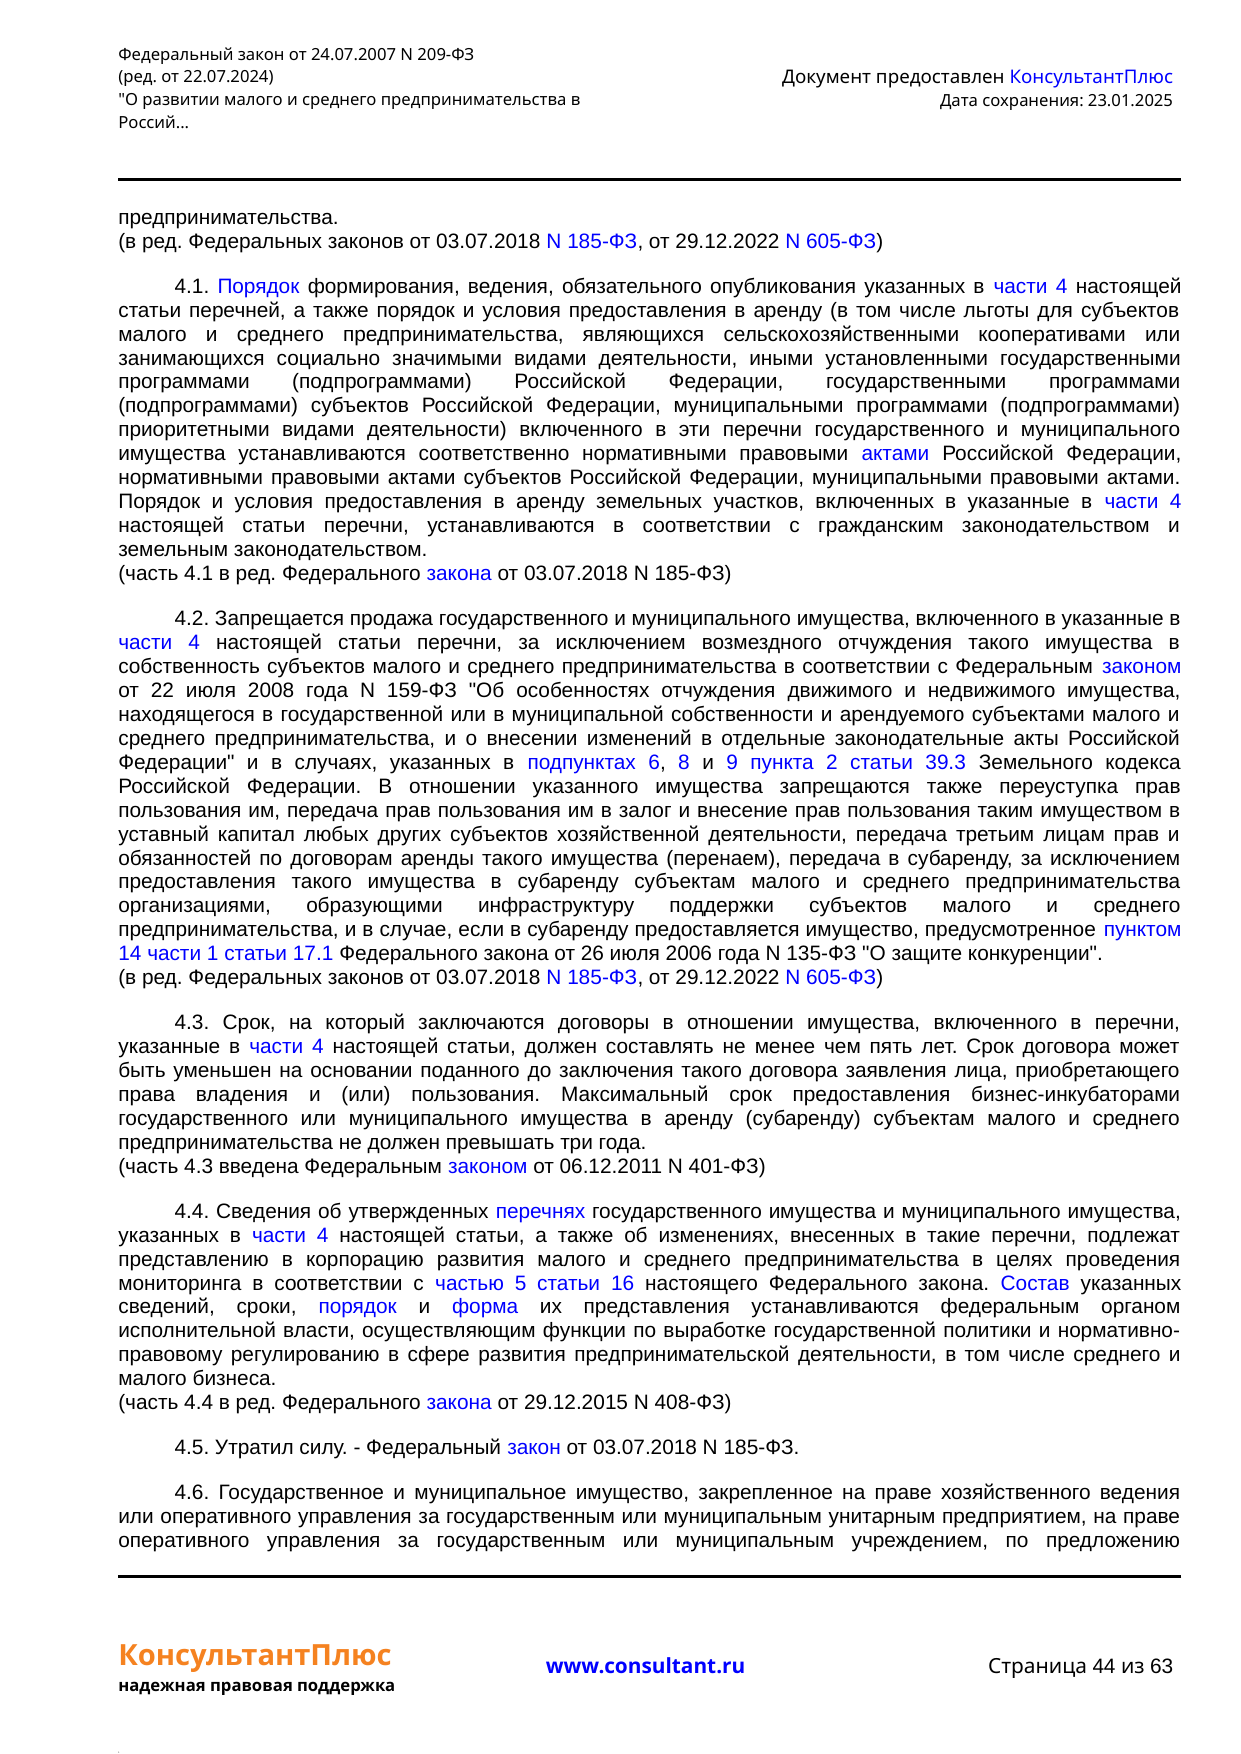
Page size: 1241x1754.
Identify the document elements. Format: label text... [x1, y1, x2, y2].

text (в ред. Федеральных законов от 03.07.2018 N 185-ФЗ, от 29.12.2022 N 605-ФЗ) [118, 229, 1181, 253]
text 4.5. Утратил силу. - Федеральный закон от 03.07.2018 N 185-ФЗ. [118, 1435, 1181, 1459]
text (часть 4.4 в ред. Федерального закона от 29.12.2015 N 408-ФЗ) [118, 1390, 1181, 1414]
text (часть 4.3 введена Федеральным законом от 06.12.2011 N 401-ФЗ) [118, 1154, 1181, 1178]
text 4.2. Запрещается продажа государственного и муниципального имущества, включенного в указанные в части 4 настоящей статьи перечни, за исключением возмездного отчуждения такого имущества в собственность субъектов малого и среднего предпринимательства в соответствии с Федеральным законом от 22 июля 2008 года N 159-ФЗ "Об особенностях отчуждения движимого и недвижимого имущества, находящегося в государственной или в муниципальной собственности и арендуемого субъектами малого и среднего предпринимательства, и о внесении изменений в отдельные законодательные акты Российской Федерации" и в случаях, указанных в подпунктах 6, 8 и 9 пункта 2 статьи 39.3 Земельного кодекса Российской Федерации. В отношении указанного имущества запрещаются также переуступка прав пользования им, передача прав пользования им в залог и внесение прав пользования таким имуществом в уставный капитал любых других субъектов хозяйственной деятельности, передача третьим лицам прав и обязанностей по договорам аренды такого имущества (перенаем), передача в субаренду, за исключением предоставления такого имущества в субаренду субъектам малого и среднего предпринимательства организациями, образующими инфраструктуру поддержки субъектов малого и среднего предпринимательства, и в случае, если в субаренду предоставляется имущество, предусмотренное пунктом 14 части 1 статьи 17.1 Федерального закона от 26 июля 2006 года N 135-ФЗ "О защите конкуренции". [118, 606, 1181, 965]
text 4.3. Срок, на который заключаются договоры в отношении имущества, включенного в перечни, указанные в части 4 настоящей статьи, должен составлять не менее чем пять лет. Срок договора может быть уменьшен на основании поданного до заключения такого договора заявления лица, приобретающего права владения и (или) пользования. Максимальный срок предоставления бизнес-инкубаторами государственного или муниципального имущества в аренду (субаренду) субъектам малого и среднего предпринимательства не должен превышать три года. [118, 1010, 1181, 1154]
text (в ред. Федеральных законов от 03.07.2018 N 185-ФЗ, от 29.12.2022 N 605-ФЗ) [118, 965, 1181, 989]
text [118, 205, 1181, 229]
text (часть 4.1 в ред. Федерального закона от 03.07.2018 N 185-ФЗ) [118, 561, 1181, 585]
text 4.1. Порядок формирования, ведения, обязательного опубликования указанных в части 4 настоящей статьи перечней, а также порядок и условия предоставления в аренду (в том числе льготы для субъектов малого и среднего предпринимательства, являющихся сельскохозяйственными кооперативами или занимающихся социально значимыми видами деятельности, иными установленными государственными программами (подпрограммами) Российской Федерации, государственными программами (подпрограммами) субъектов Российской Федерации, муниципальными программами (подпрограммами) приоритетными видами деятельности) включенного в эти перечни государственного и муниципального имущества устанавливаются соответственно нормативными правовыми актами Российской Федерации, нормативными правовыми актами субъектов Российской Федерации, муниципальными правовыми актами. Порядок и условия предоставления в аренду земельных участков, включенных в указанные в части 4 настоящей статьи перечни, устанавливаются в соответствии с гражданским законодательством и земельным законодательством. [118, 273, 1181, 561]
text 4.4. Сведения об утвержденных перечнях государственного имущества и муниципального имущества, указанных в части 4 настоящей статьи, а также об изменениях, внесенных в такие перечни, подлежат представлению в корпорацию развития малого и среднего предпринимательства в целях проведения мониторинга в соответствии с частью 5 статьи 16 настоящего Федерального закона. Состав указанных сведений, сроки, порядок и форма их представления устанавливаются федеральным органом исполнительной власти, осуществляющим функции по выработке государственной политики и нормативно-правовому регулированию в сфере развития предпринимательской деятельности, в том числе среднего и малого бизнеса. [118, 1198, 1181, 1390]
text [118, 1480, 1181, 1552]
